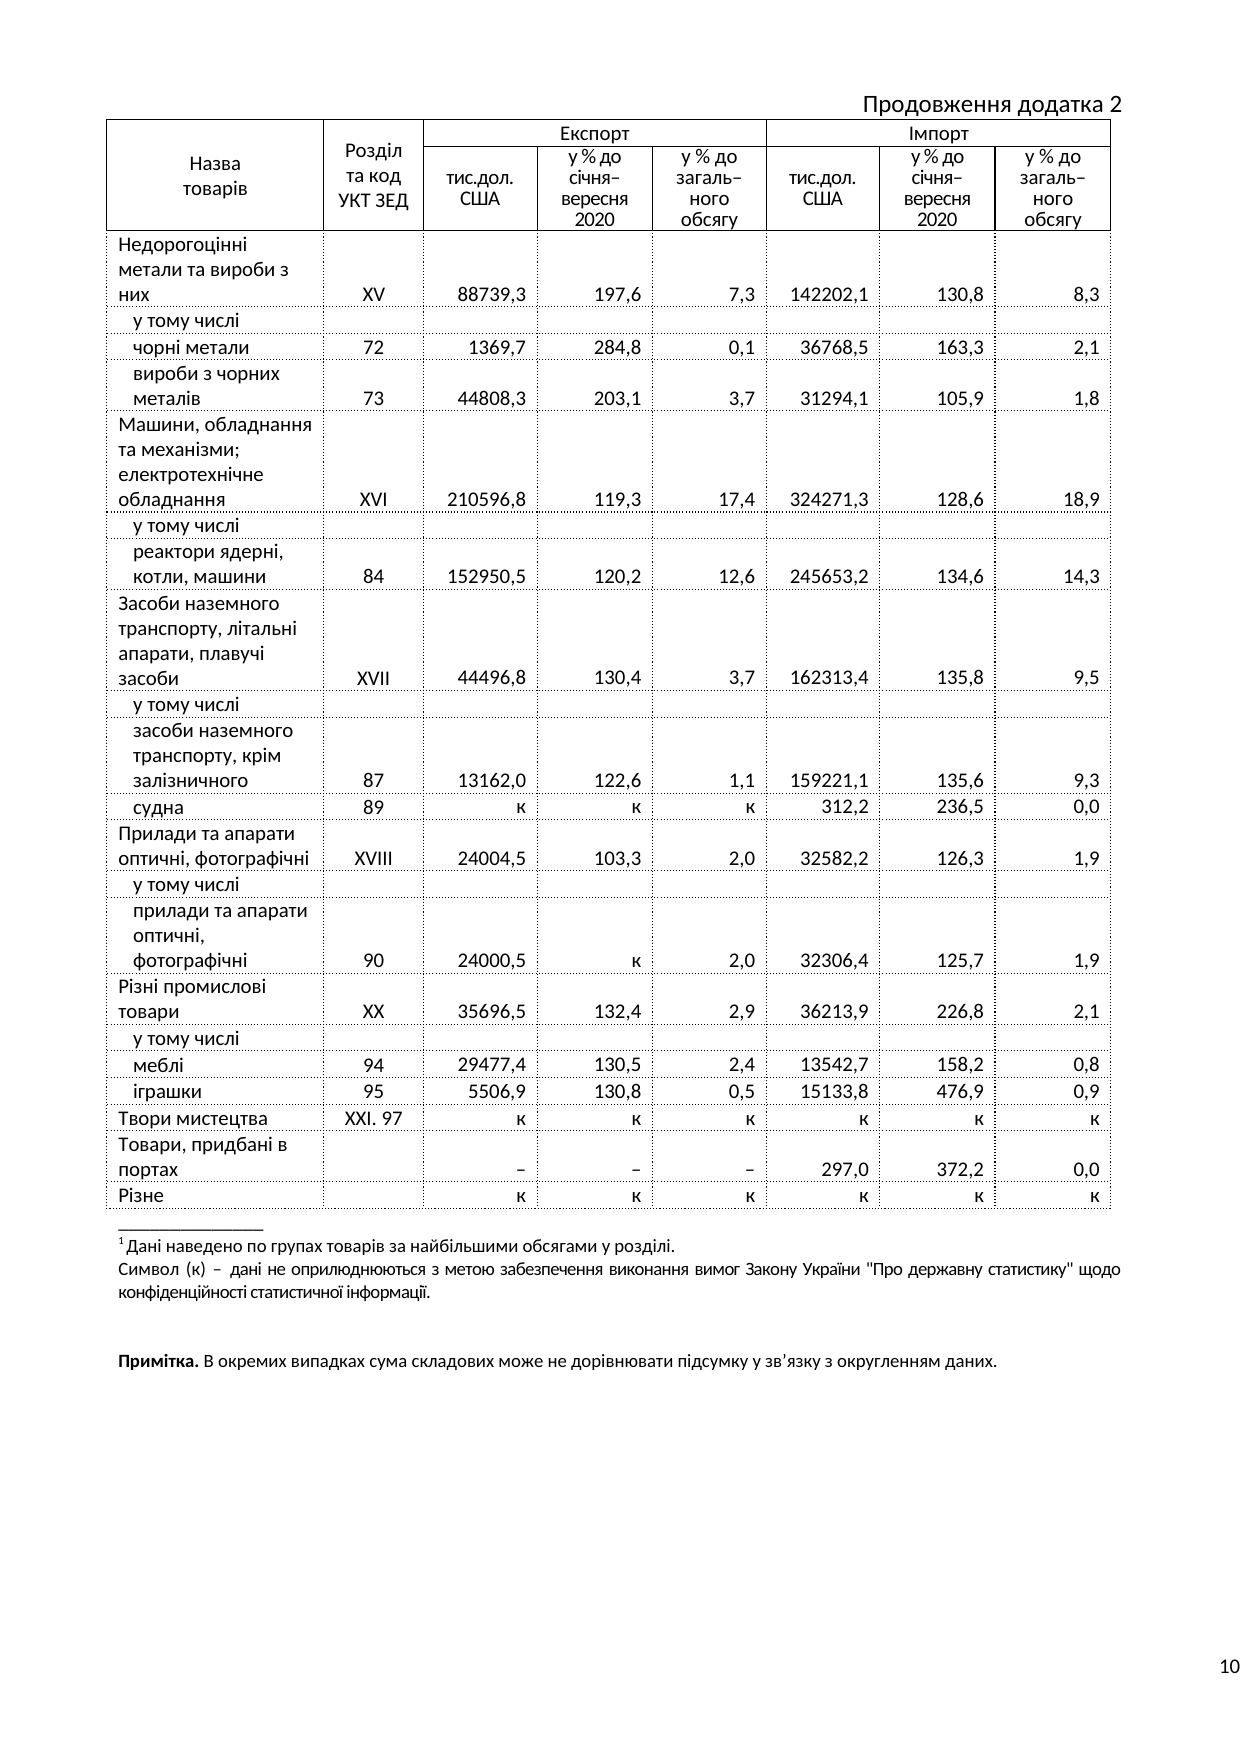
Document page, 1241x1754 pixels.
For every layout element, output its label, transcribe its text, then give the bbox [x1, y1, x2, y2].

table_cell 12,6 [652, 538, 766, 589]
table_cell [537, 511, 652, 538]
table_cell 297,0 [766, 1130, 880, 1181]
table_cell 8,3 [995, 231, 1111, 306]
table_cell 0,5 [652, 1077, 766, 1103]
table_header Експорт [424, 120, 766, 146]
text Продовження додатка 2 [118, 89, 1122, 119]
subtitle 1 Дані наведено по групах товарів за найбільшими обсягами у розділі. [118, 1234, 1122, 1257]
table_cell 15133,8 [766, 1077, 880, 1103]
table_header Імпорт [767, 120, 1110, 146]
table_cell судна [107, 793, 323, 819]
table_cell 245653,2 [766, 538, 880, 589]
table_cell 7,3 [652, 231, 766, 306]
table_cell 24004,5 [423, 819, 537, 870]
table_cell 203,1 [537, 359, 652, 410]
table_cell Різне [107, 1181, 323, 1208]
table_cell [423, 1024, 537, 1050]
table_cell 2,1 [995, 973, 1111, 1024]
table_cell 17,4 [652, 410, 766, 511]
table_cell 312,2 [766, 793, 880, 819]
table_cell 1,1 [652, 717, 766, 793]
table_cell 73 [324, 359, 423, 410]
table_cell у % до загаль– ного обсягу [996, 147, 1110, 230]
table_cell [537, 1024, 652, 1050]
table_cell у % до січня–вересня 2020 [538, 147, 652, 230]
table_cell у тому числі [107, 870, 323, 897]
table_cell [423, 690, 537, 717]
table_cell 14,3 [995, 538, 1111, 589]
table_cell [324, 306, 423, 333]
table_cell к [766, 1104, 880, 1130]
table_cell 29477,4 [423, 1050, 537, 1077]
table_cell Машини, обладнання та механізми; електротехнічне обладнання [107, 410, 323, 511]
table_cell Недорогоцінні метали та вироби з них [107, 231, 323, 306]
table_cell іграшки [107, 1077, 323, 1103]
table_cell 31294,1 [766, 359, 880, 410]
table_cell 135,6 [880, 717, 995, 793]
table_cell [324, 1024, 423, 1050]
table_cell 35696,5 [423, 973, 537, 1024]
table_cell 94 [324, 1050, 423, 1077]
table_cell [324, 870, 423, 897]
table_cell 158,2 [880, 1050, 995, 1077]
table_cell [652, 690, 766, 717]
table_header Розділ та код УКТ ЗЕД [324, 120, 423, 230]
table_cell 32306,4 [766, 897, 880, 973]
table_cell к [652, 1104, 766, 1130]
table_cell [652, 511, 766, 538]
table_cell 88739,3 [423, 231, 537, 306]
table_cell 476,9 [880, 1077, 995, 1103]
table_cell [537, 690, 652, 717]
table_cell – [423, 1130, 537, 1181]
table_cell 162313,4 [766, 589, 880, 690]
table_cell [880, 306, 995, 333]
table_cell [995, 306, 1111, 333]
table_cell 197,6 [537, 231, 652, 306]
table_cell – [537, 1130, 652, 1181]
table_cell [766, 870, 880, 897]
table_cell 126,3 [880, 819, 995, 870]
table_cell 44496,8 [423, 589, 537, 690]
table_cell [324, 690, 423, 717]
table_cell у тому числі [107, 511, 323, 538]
table_cell 89 [324, 793, 423, 819]
table_cell 9,3 [995, 717, 1111, 793]
table_cell [423, 511, 537, 538]
table_cell 142202,1 [766, 231, 880, 306]
table_cell XV [324, 231, 423, 306]
table_cell [324, 1181, 423, 1208]
table_cell [652, 870, 766, 897]
table_cell [766, 511, 880, 538]
table_cell к [537, 897, 652, 973]
table_cell 2,0 [652, 819, 766, 870]
table_cell у тому числі [107, 690, 323, 717]
table_cell 130,5 [537, 1050, 652, 1077]
table_cell 132,4 [537, 973, 652, 1024]
table_cell 36213,9 [766, 973, 880, 1024]
table_cell 84 [324, 538, 423, 589]
table_cell [880, 1024, 995, 1050]
table_cell [766, 690, 880, 717]
table_cell 0,9 [995, 1077, 1111, 1103]
table_cell 1,9 [995, 819, 1111, 870]
table_cell 44808,3 [423, 359, 537, 410]
table_cell к [537, 793, 652, 819]
table_cell XVII [324, 589, 423, 690]
table_cell тис.дол. США [767, 147, 879, 230]
table_cell [995, 690, 1111, 717]
table_cell 13542,7 [766, 1050, 880, 1077]
table_cell к [537, 1181, 652, 1208]
table_cell 2,0 [652, 897, 766, 973]
table_cell 36768,5 [766, 333, 880, 359]
table_cell у % до січня–вересня 2020 [880, 147, 994, 230]
table_cell вироби з чорних металів [107, 359, 323, 410]
table_cell 105,9 [880, 359, 995, 410]
table_cell прилади та апарати оптичні, фотографічні [107, 897, 323, 973]
table_cell 87 [324, 717, 423, 793]
table_cell 1369,7 [423, 333, 537, 359]
table_cell 0,0 [995, 793, 1111, 819]
table_cell к [766, 1181, 880, 1208]
table_cell [995, 870, 1111, 897]
table_cell [423, 306, 537, 333]
table_cell 226,8 [880, 973, 995, 1024]
table_cell 90 [324, 897, 423, 973]
table_cell 5506,9 [423, 1077, 537, 1103]
table_cell 2,1 [995, 333, 1111, 359]
table_cell 130,8 [537, 1077, 652, 1103]
table_cell Засоби наземного транспорту, літальні апарати, плавучі засоби [107, 589, 323, 690]
table_cell – [652, 1130, 766, 1181]
table_cell 0,8 [995, 1050, 1111, 1077]
table_cell 159221,1 [766, 717, 880, 793]
table_cell [766, 1024, 880, 1050]
table_cell тис.дол. США [424, 147, 537, 230]
table_cell к [423, 1104, 537, 1130]
table_cell Товари, придбані в портах [107, 1130, 323, 1181]
table_cell 0,1 [652, 333, 766, 359]
table_cell [324, 1130, 423, 1181]
table_cell 324271,3 [766, 410, 880, 511]
table_cell [652, 1024, 766, 1050]
table_cell 128,6 [880, 410, 995, 511]
table_cell 32582,2 [766, 819, 880, 870]
table_cell 72 [324, 333, 423, 359]
table_cell засоби наземного транспорту, крім залізничного [107, 717, 323, 793]
table_cell к [880, 1181, 995, 1208]
table_cell 284,8 [537, 333, 652, 359]
table_cell XVIII [324, 819, 423, 870]
table_cell 120,2 [537, 538, 652, 589]
table_header Назва товарів [107, 120, 323, 230]
table_cell 1,8 [995, 359, 1111, 410]
table_cell 2,4 [652, 1050, 766, 1077]
table_cell реактори ядерні, котли, машини [107, 538, 323, 589]
table_cell 125,7 [880, 897, 995, 973]
table_cell 163,3 [880, 333, 995, 359]
table_cell к [995, 1104, 1111, 1130]
table_cell 210596,8 [423, 410, 537, 511]
table_cell к [423, 793, 537, 819]
table_cell к [995, 1181, 1111, 1208]
table_cell 130,8 [880, 231, 995, 306]
table_cell 236,5 [880, 793, 995, 819]
table_cell 3,7 [652, 589, 766, 690]
table_cell чорні метали [107, 333, 323, 359]
table_cell [324, 511, 423, 538]
table_cell к [652, 1181, 766, 1208]
table_cell 9,5 [995, 589, 1111, 690]
table_cell меблі [107, 1050, 323, 1077]
text ______________ [118, 1209, 1122, 1234]
table_cell [880, 870, 995, 897]
table_cell 13162,0 [423, 717, 537, 793]
table_cell 122,6 [537, 717, 652, 793]
table_cell к [880, 1104, 995, 1130]
table_cell у тому числі [107, 1024, 323, 1050]
table_cell 95 [324, 1077, 423, 1103]
table_cell [995, 1024, 1111, 1050]
table_cell 134,6 [880, 538, 995, 589]
table_cell у тому числі [107, 306, 323, 333]
table_cell у % до загаль– ного обсягу [653, 147, 766, 230]
table_cell [652, 306, 766, 333]
table_cell Твори мистецтва [107, 1104, 323, 1130]
table_cell 0,0 [995, 1130, 1111, 1181]
table_cell [423, 870, 537, 897]
table_cell [766, 306, 880, 333]
table_cell 103,3 [537, 819, 652, 870]
table_cell [880, 690, 995, 717]
table_cell 3,7 [652, 359, 766, 410]
table_cell [537, 870, 652, 897]
table_cell 24000,5 [423, 897, 537, 973]
text Символ (к) – дані не оприлюднюються з метою забезпечення виконання вимог Закону України "Про державну статистику" щодо конфіденційності статистичної інформації. [118, 1257, 1122, 1303]
table_cell XVI [324, 410, 423, 511]
table_cell Різні промислові товари [107, 973, 323, 1024]
table_cell к [423, 1181, 537, 1208]
table_cell ХXІ. 97 [324, 1104, 423, 1130]
table_cell 1,9 [995, 897, 1111, 973]
table_cell 119,3 [537, 410, 652, 511]
table_cell 372,2 [880, 1130, 995, 1181]
table_cell Прилади та апарати оптичні, фотографічні [107, 819, 323, 870]
subtitle Примітка. В окремих випадках сума складових може не дорівнювати підсумку у зв’язку з округленням даних. [118, 1349, 1122, 1372]
table_cell [880, 511, 995, 538]
table_cell [537, 306, 652, 333]
table_cell 2,9 [652, 973, 766, 1024]
table_cell [995, 511, 1111, 538]
table_cell ХX [324, 973, 423, 1024]
table_cell 18,9 [995, 410, 1111, 511]
table_cell 130,4 [537, 589, 652, 690]
table_cell 152950,5 [423, 538, 537, 589]
table_cell 135,8 [880, 589, 995, 690]
table_cell к [537, 1104, 652, 1130]
table_cell к [652, 793, 766, 819]
